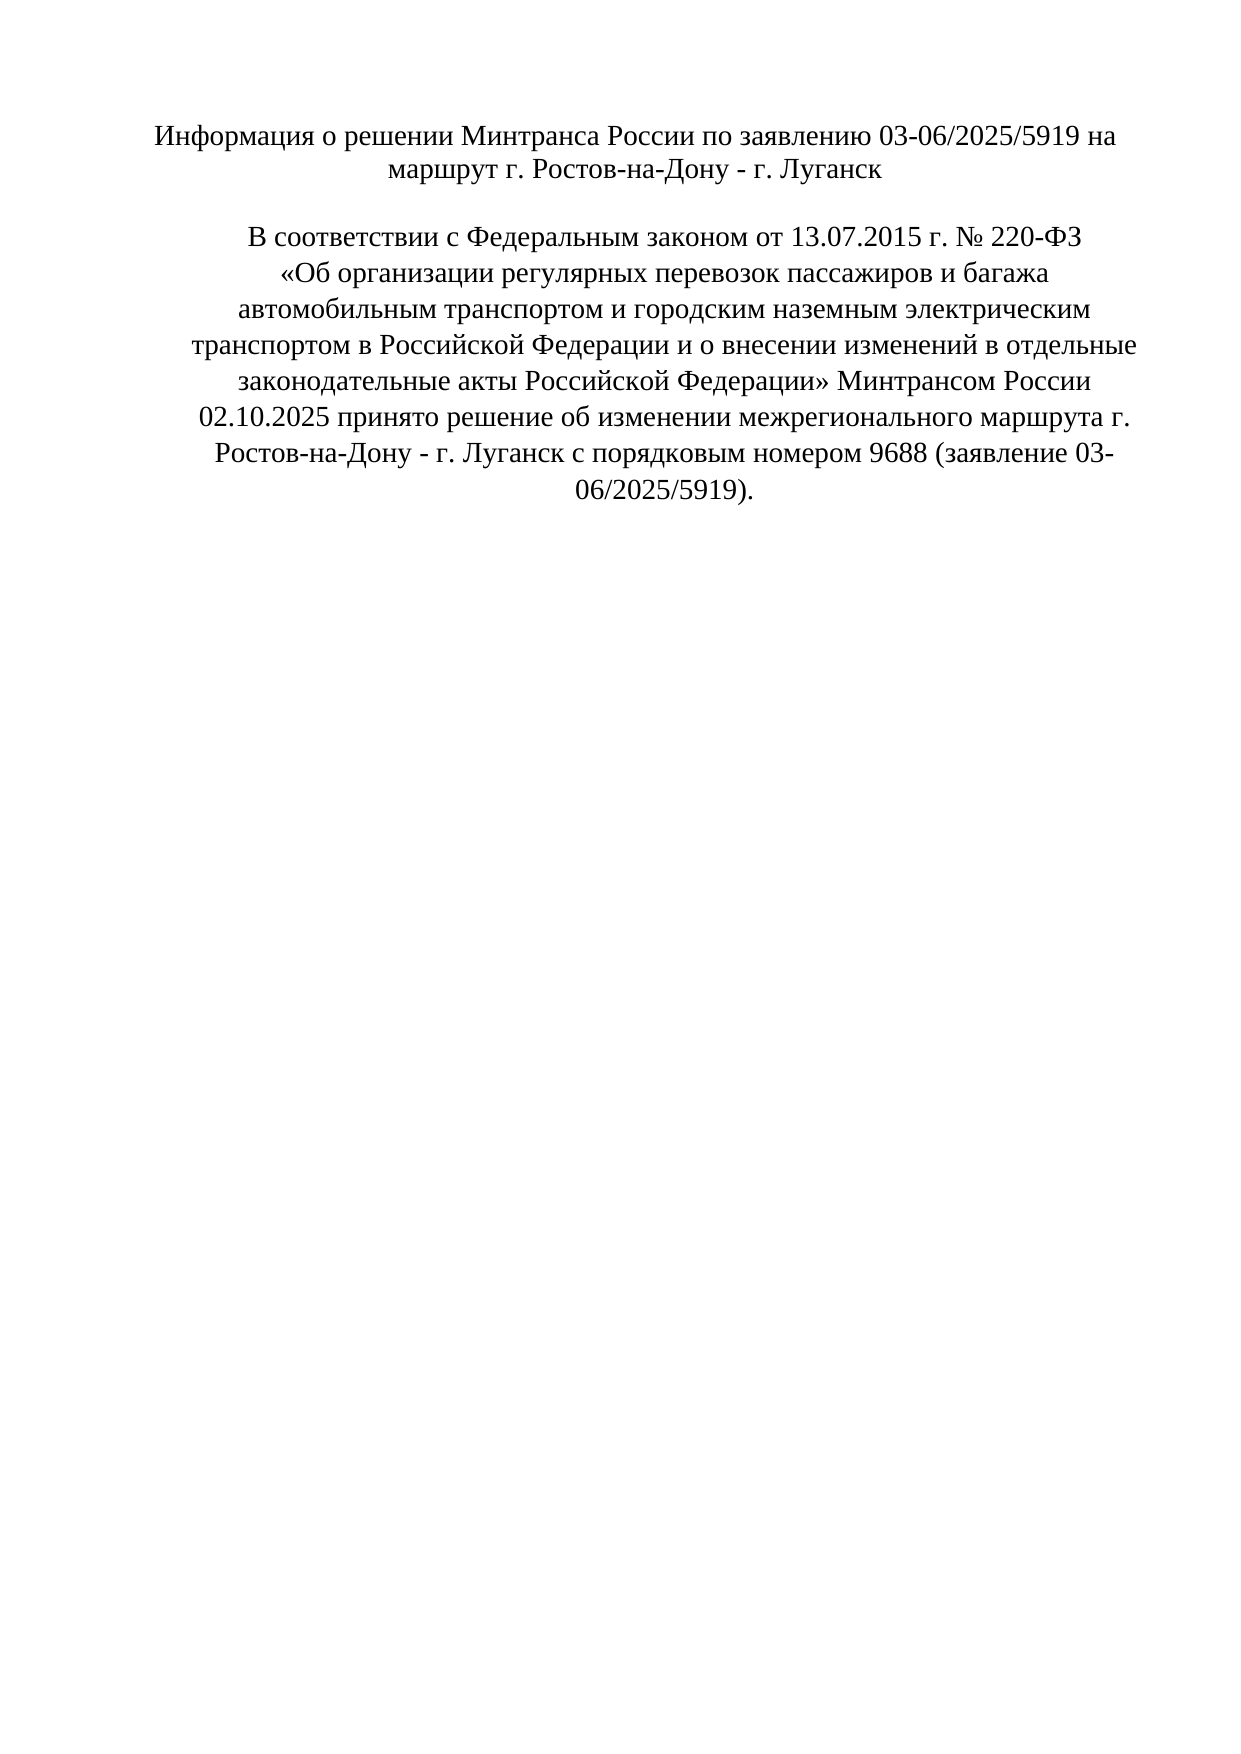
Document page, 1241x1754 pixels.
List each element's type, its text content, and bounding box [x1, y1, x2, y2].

text Информация о решении Минтранса России по заявлению 03-06/2025/5919 на маршрут г. Ростов-на-Дону - г. Луганск [118, 118, 1152, 185]
text В соответствии с Федеральным законом от 13.07.2015 г. № 220-ФЗ «Об организации регулярных перевозок пассажиров и багажа автомобильным транспортом и городским наземным электрическим транспортом в Российской Федерации и о внесении изменений в отдельные законодательные акты Российской Федерации» Минтрансом России 02.10.2025 принято решение об изменении межрегионального маршрута г. Ростов-на-Дону - г. Луганск с порядковым номером 9688 (заявление 03-06/2025/5919). [177, 219, 1152, 505]
